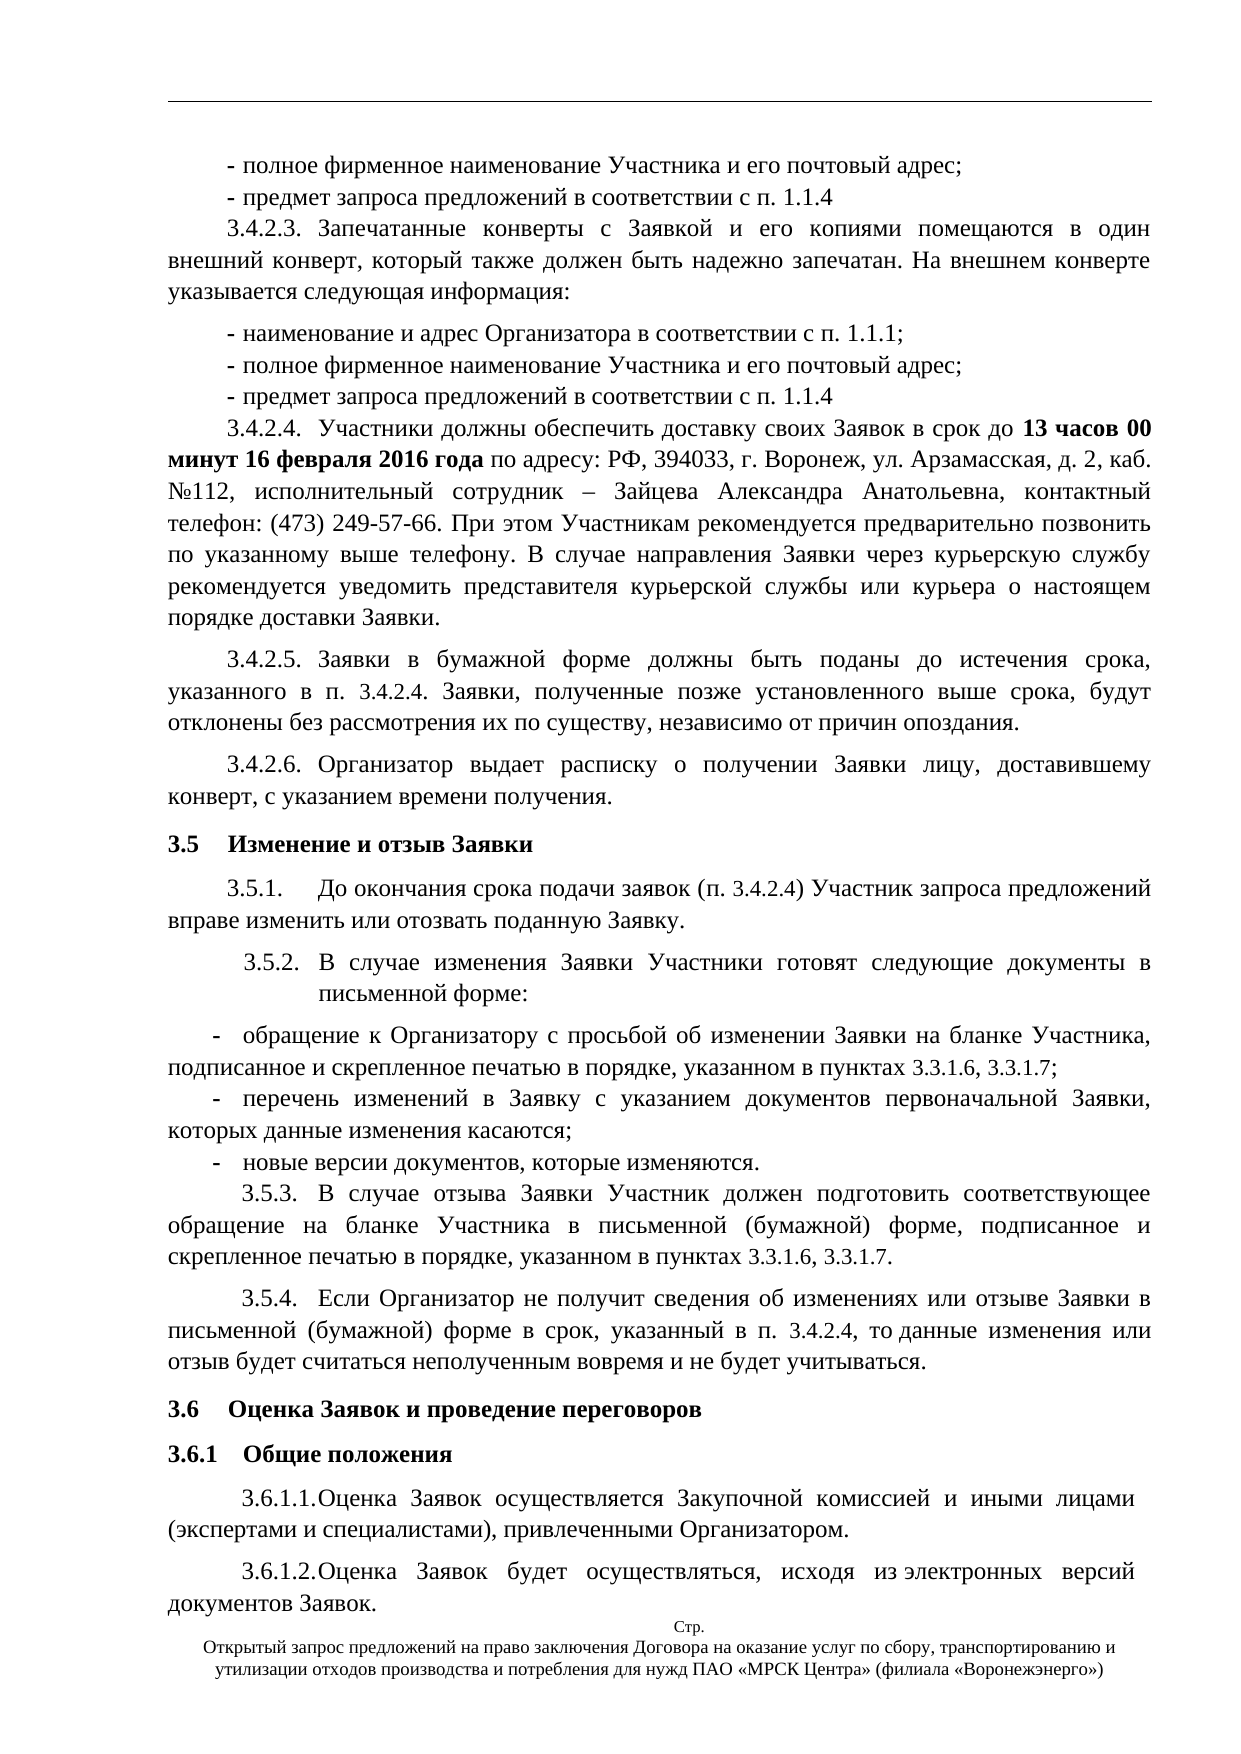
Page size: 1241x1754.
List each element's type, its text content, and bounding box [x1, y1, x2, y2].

list Оценка Заявок осуществляется Закупочной комиссией и иными лицами (экспертами и специалистами), привлеченными Организатором. [168, 1483, 1135, 1543]
subtitle Общие положения [168, 1439, 1152, 1467]
list полное фирменное наименование Участника и его почтовый адрес; [168, 150, 1152, 179]
list Запечатанные конверты с Заявкой и его копиями помещаются в один внешний конверт, который также должен быть надежно запечатан. На внешнем конверте указывается следующая информация: [168, 213, 1152, 305]
list обращение к Организатору с просьбой об изменении Заявки на бланке Участника, подписанное и скрепленное печатью в порядке, указанном в пунктах 3.3.1.6, 3.3.1.7; [168, 1020, 1152, 1081]
subtitle Оценка Заявок и проведение переговоров [168, 1394, 1152, 1423]
list полное фирменное наименование Участника и его почтовый адрес; [168, 350, 1152, 378]
subtitle Изменение и отзыв Заявки [168, 829, 1152, 858]
list перечень изменений в Заявку с указанием документов первоначальной Заявки, которых данные изменения касаются; [168, 1083, 1152, 1144]
list До окончания срока подачи заявок (п. 3.4.2.4) Участник запроса предложений вправе изменить или отозвать поданную Заявку. [168, 873, 1152, 933]
list Заявки в бумажной форме должны быть поданы до истечения срока, указанного в п. 3.4.2.4. Заявки, полученные позже установленного выше срока, будут отклонены без рассмотрения их по существу, независимо от причин опоздания. [168, 644, 1152, 736]
list В случае изменения Заявки Участники готовят следующие документы в письменной форме: [243, 947, 1152, 1007]
list В случае отзыва Заявки Участник должен подготовить соответствующее обращение на бланке Участника в письменной (бумажной) форме, подписанное и скрепленное печатью в порядке, указанном в пунктах 3.3.1.6, 3.3.1.7. [168, 1178, 1152, 1270]
list новые версии документов, которые изменяются. [168, 1147, 1152, 1175]
list предмет запроса предложений в соответствии с п. 1.1.4 [168, 182, 1152, 210]
list Участники должны обеспечить доставку своих Заявок в срок до 13 часов 00 минут 16 февраля 2016 года по адресу: РФ, 394033, г. Воронеж, ул. Арзамасская, д. 2, каб. №112, исполнительный сотрудник – Зайцева Александра Анатольевна, контактный телефон: (473) 249-57-66. При этом Участникам рекомендуется предварительно позвонить по указанному выше телефону. В случае направления Заявки через курьерскую службу рекомендуется уведомить представителя курьерской службы или курьера о настоящем порядке доставки Заявки. [168, 413, 1152, 631]
list Оценка Заявок будет осуществляться, исходя из электронных версий документов Заявок. [168, 1556, 1135, 1617]
list Организатор выдает расписку о получении Заявки лицу, доставившему конверт, с указанием времени получения. [168, 749, 1152, 810]
list наименование и адрес Организатора в соответствии с п. 1.1.1; [168, 318, 1152, 347]
list Если Организатор не получит сведения об изменениях или отзыве Заявки в письменной (бумажной) форме в срок, указанный в п. 3.4.2.4, то данные изменения или отзыв будет считаться неполученным вовремя и не будет учитываться. [168, 1283, 1152, 1375]
list предмет запроса предложений в соответствии с п. 1.1.4 [168, 381, 1152, 410]
